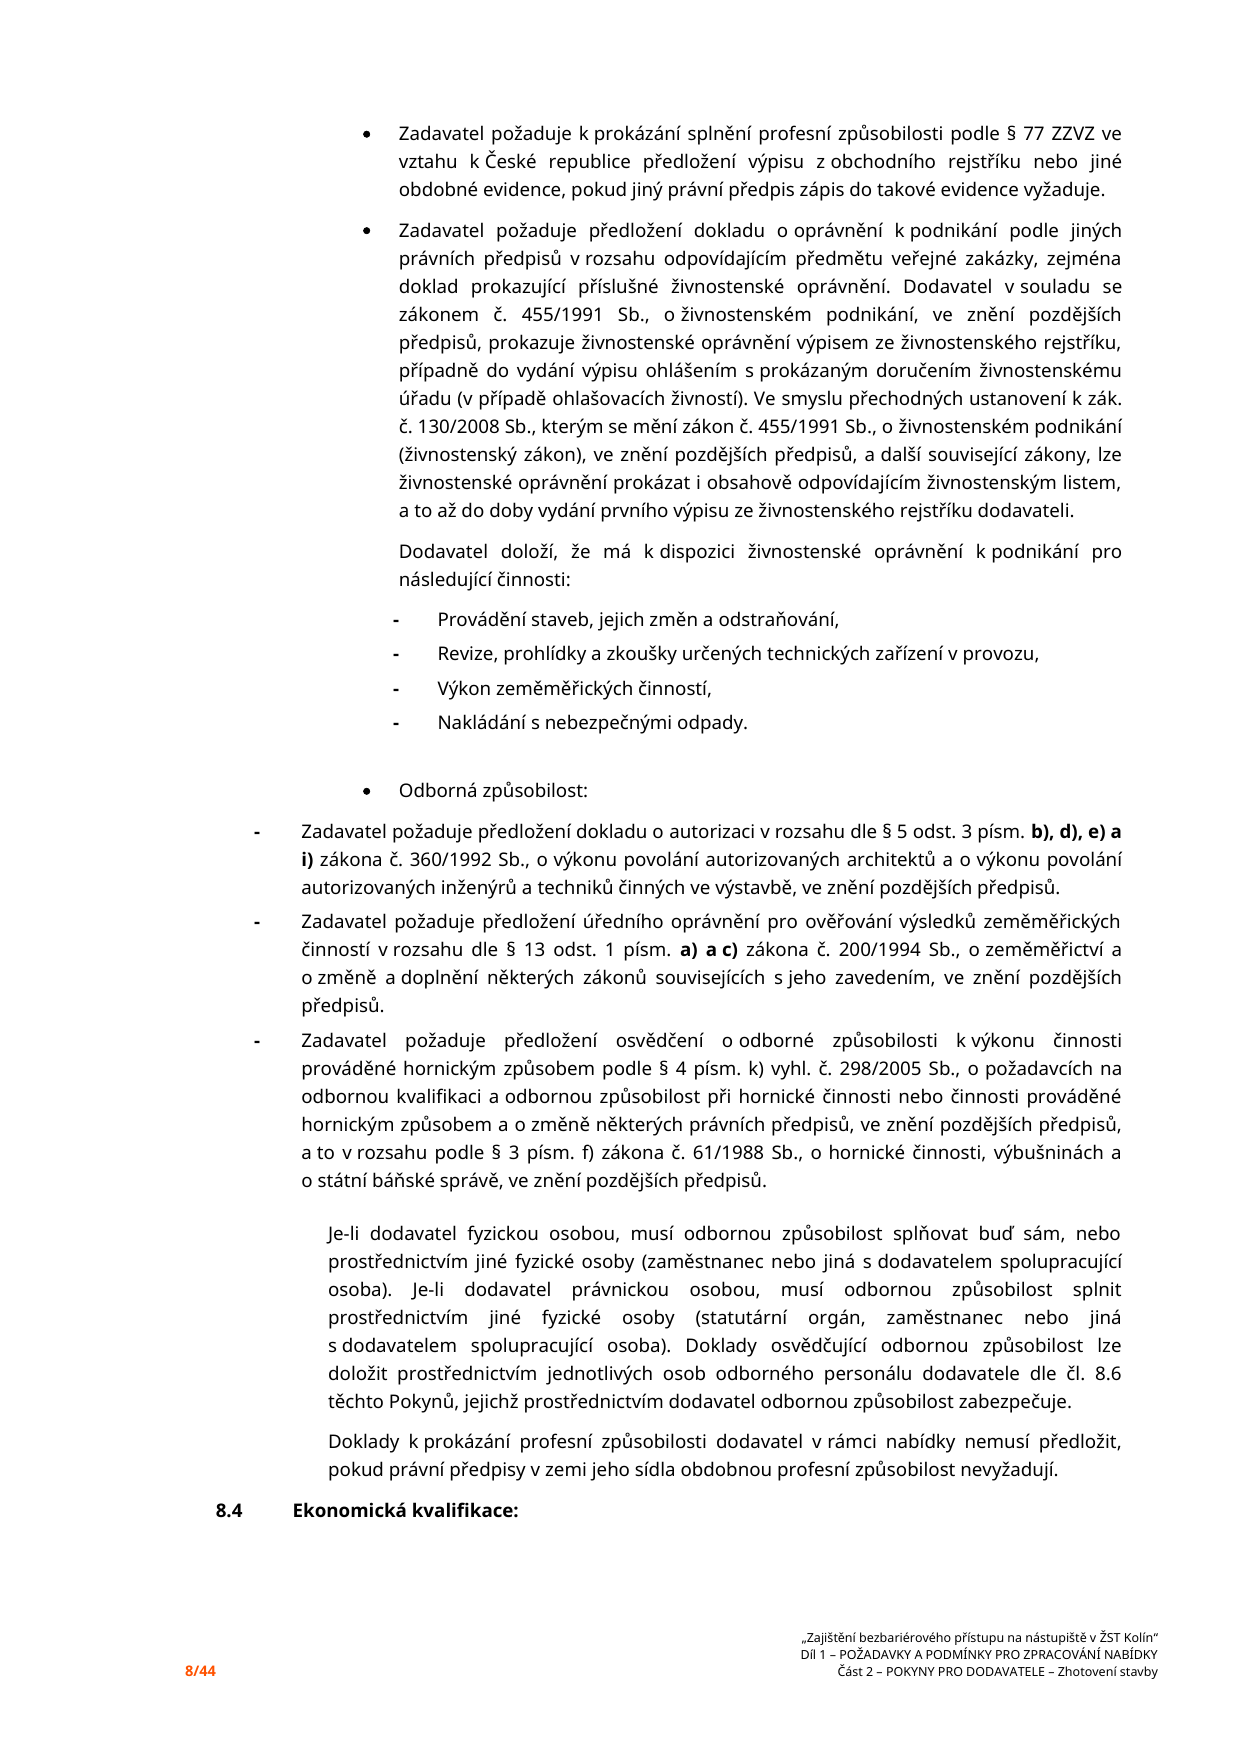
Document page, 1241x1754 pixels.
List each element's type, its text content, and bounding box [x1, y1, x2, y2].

text Odborná způsobilost: [363, 778, 1122, 803]
text Zadavatel požaduje předložení osvědčení o odborné způsobilosti k výkonu činnosti prováděné hornickým způsobem podle § 4 písm. k) vyhl. č. 298/2005 Sb., o požadavcích na odbornou kvalifikaci a odbornou způsobilost při hornické činnosti nebo činnosti prováděné hornickým způsobem a o změně některých právních předpisů, ve znění pozdějších předpisů, a to v rozsahu podle § 3 písm. f) zákona č. 61/1988 Sb., o hornické činnosti, výbušninách a o státní báňské správě, ve znění pozdějších předpisů. [254, 1027, 1122, 1193]
text Ekonomická kvalifikace: [216, 1497, 1122, 1523]
text Je-li dodavatel fyzickou osobou, musí odbornou způsobilost splňovat buď sám, nebo prostřednictvím jiné fyzické osoby (zaměstnanec nebo jiná s dodavatelem spolupracující osoba). Je-li dodavatel právnickou osobou, musí odbornou způsobilost splnit prostřednictvím jiné fyzické osoby (statutární orgán, zaměstnanec nebo jiná s dodavatelem spolupracující osoba). Doklady osvědčující odbornou způsobilost lze doložit prostřednictvím jednotlivých osob odborného personálu dodavatele dle čl. 8.6 těchto Pokynů, jejichž prostřednictvím dodavatel odbornou způsobilost zabezpečuje. [328, 1220, 1122, 1414]
text Zadavatel požaduje předložení dokladu o autorizaci v rozsahu dle § 5 odst. 3 písm. b), d), e) a i) zákona č. 360/1992 Sb., o výkonu povolání autorizovaných architektů a o výkonu povolání autorizovaných inženýrů a techniků činných ve výstavbě, ve znění pozdějších předpisů. [254, 818, 1122, 900]
text Zadavatel požaduje předložení úředního oprávnění pro ověřování výsledků zeměměřických činností v rozsahu dle § 13 odst. 1 písm. a) a c) zákona č. 200/1994 Sb., o zeměměřictví a o změně a doplnění některých zákonů souvisejících s jeho zavedením, ve znění pozdějších předpisů. [254, 909, 1122, 1018]
text Dodavatel doloží, že má k dispozici živnostenské oprávnění k podnikání pro následující činnosti: [399, 538, 1122, 591]
text Doklady k prokázání profesní způsobilosti dodavatel v rámci nabídky nemusí předložit, pokud právní předpisy v zemi jeho sídla obdobnou profesní způsobilost nevyžadují. [328, 1429, 1122, 1482]
text Zadavatel požaduje k prokázání splnění profesní způsobilosti podle § 77 ZZVZ ve vztahu k České republice předložení výpisu z obchodního rejstříku nebo jiné obdobné evidence, pokud jiný právní předpis zápis do takové evidence vyžaduje. [363, 121, 1122, 202]
text Revize, prohlídky a zkoušky určených technických zařízení v provozu, [301, 641, 1122, 666]
text Zadavatel požaduje předložení dokladu o oprávnění k podnikání podle jiných právních předpisů v rozsahu odpovídajícím předmětu veřejné zakázky, zejména doklad prokazující příslušné živnostenské oprávnění. Dodavatel v souladu se zákonem č. 455/1991 Sb., o živnostenském podnikání, ve znění pozdějších předpisů, prokazuje živnostenské oprávnění výpisem ze živnostenského rejstříku, případně do vydání výpisu ohlášením s prokázaným doručením živnostenskému úřadu (v případě ohlašovacích živností). Ve smyslu přechodných ustanovení k zák. č. 130/2008 Sb., kterým se mění zákon č. 455/1991 Sb., o živnostenském podnikání (živnostenský zákon), ve znění pozdějších předpisů, a další související zákony, lze živnostenské oprávnění prokázat i obsahově odpovídajícím živnostenským listem, a to až do doby vydání prvního výpisu ze živnostenského rejstříku dodavateli. [363, 217, 1122, 523]
text Provádění staveb, jejich změn a odstraňování, [301, 606, 1122, 632]
text Výkon zeměměřických činností, [301, 675, 1122, 701]
text Nakládání s nebezpečnými odpady. [301, 709, 1122, 735]
